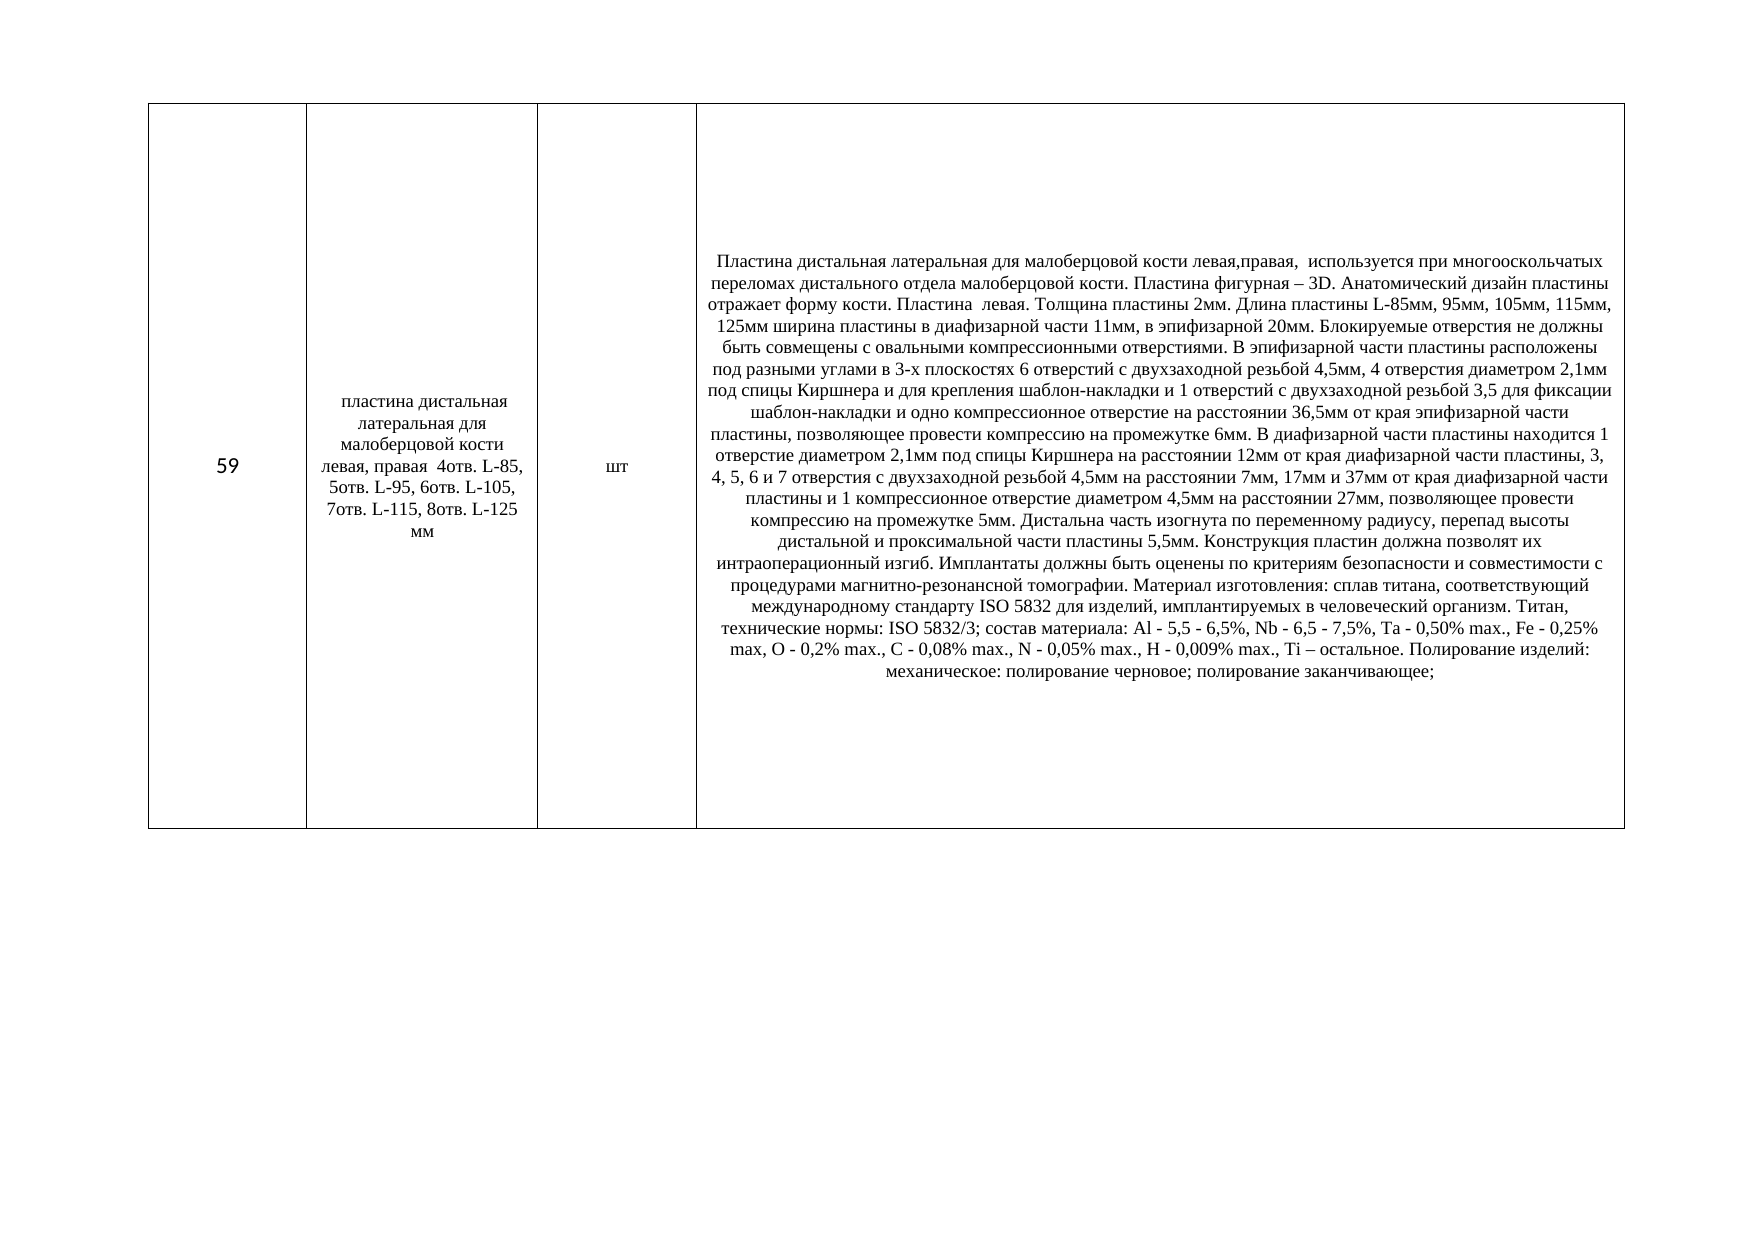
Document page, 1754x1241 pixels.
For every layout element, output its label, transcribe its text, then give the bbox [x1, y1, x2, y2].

table_cell Пластина дистальная латеральная для малоберцовой кости левая,правая, используется при многооскольчатых переломах дистального отдела малоберцовой кости. Пластина фигурная – 3D. Анатомический дизайн пластины отражает форму кости. Пластина левая. Толщина пластины 2мм. Длина пластины L-85мм, 95мм, 105мм, 115мм, 125мм ширина пластины в диафизарной части 11мм, в эпифизарной 20мм. Блокируемые отверстия не должны быть совмещены с овальными компрессионными отверстиями. В эпифизарной части пластины расположены под разными углами в 3-х плоскостях 6 отверстий с двухзаходной резьбой 4,5мм, 4 отверстия диаметром 2,1мм под спицы Киршнера и для крепления шаблон-накладки и 1 отверстий с двухзаходной резьбой 3,5 для фиксации шаблон-накладки и одно компрессионное отверстие на расстоянии 36,5мм от края эпифизарной части пластины, позволяющее провести компрессию на промежутке 6мм. В диафизарной части пластины находится 1 отверстие диаметром 2,1мм под спицы Киршнера на расстоянии 12мм от края диафизарной части пластины, 3, 4, 5, 6 и 7 отверстия с двухзаходной резьбой 4,5мм на расстоянии 7мм, 17мм и 37мм от края диафизарной части пластины и 1 компрессионное отверстие диаметром 4,5мм на расстоянии 27мм, позволяющее провести компрессию на промежутке 5мм. Дистальна часть изогнута по переменному радиусу, перепад высоты дистальной и проксимальной части пластины 5,5мм. Конструкция пластин должна позволят их интраоперационный изгиб. Имплантаты должны быть оценены по критериям безопасности и совместимости с процедурами магнитно-резонансной томографии. Материал изготовления: сплав титана, соответствующий международному стандарту ISO 5832 для изделий, имплантируемых в человеческий организм. Титан, технические нормы: ISO 5832/3; состав материала: Al - 5,5 - 6,5%, Nb - 6,5 - 7,5%, Ta - 0,50% max., Fe - 0,25% max, O - 0,2% max., C - 0,08% max., N - 0,05% max., H - 0,009% max., Ti – остальное. Полирование изделий: механическое: полирование черновое; полирование заканчивающее; [697, 104, 1624, 828]
table_cell 59 [149, 104, 306, 828]
table_cell шт [538, 104, 696, 828]
table_cell пластина дистальная латеральная для малоберцовой кости левая, правая 4отв. L-85, 5отв. L-95, 6отв. L-105, 7отв. L-115, 8отв. L-125 мм [307, 104, 537, 828]
